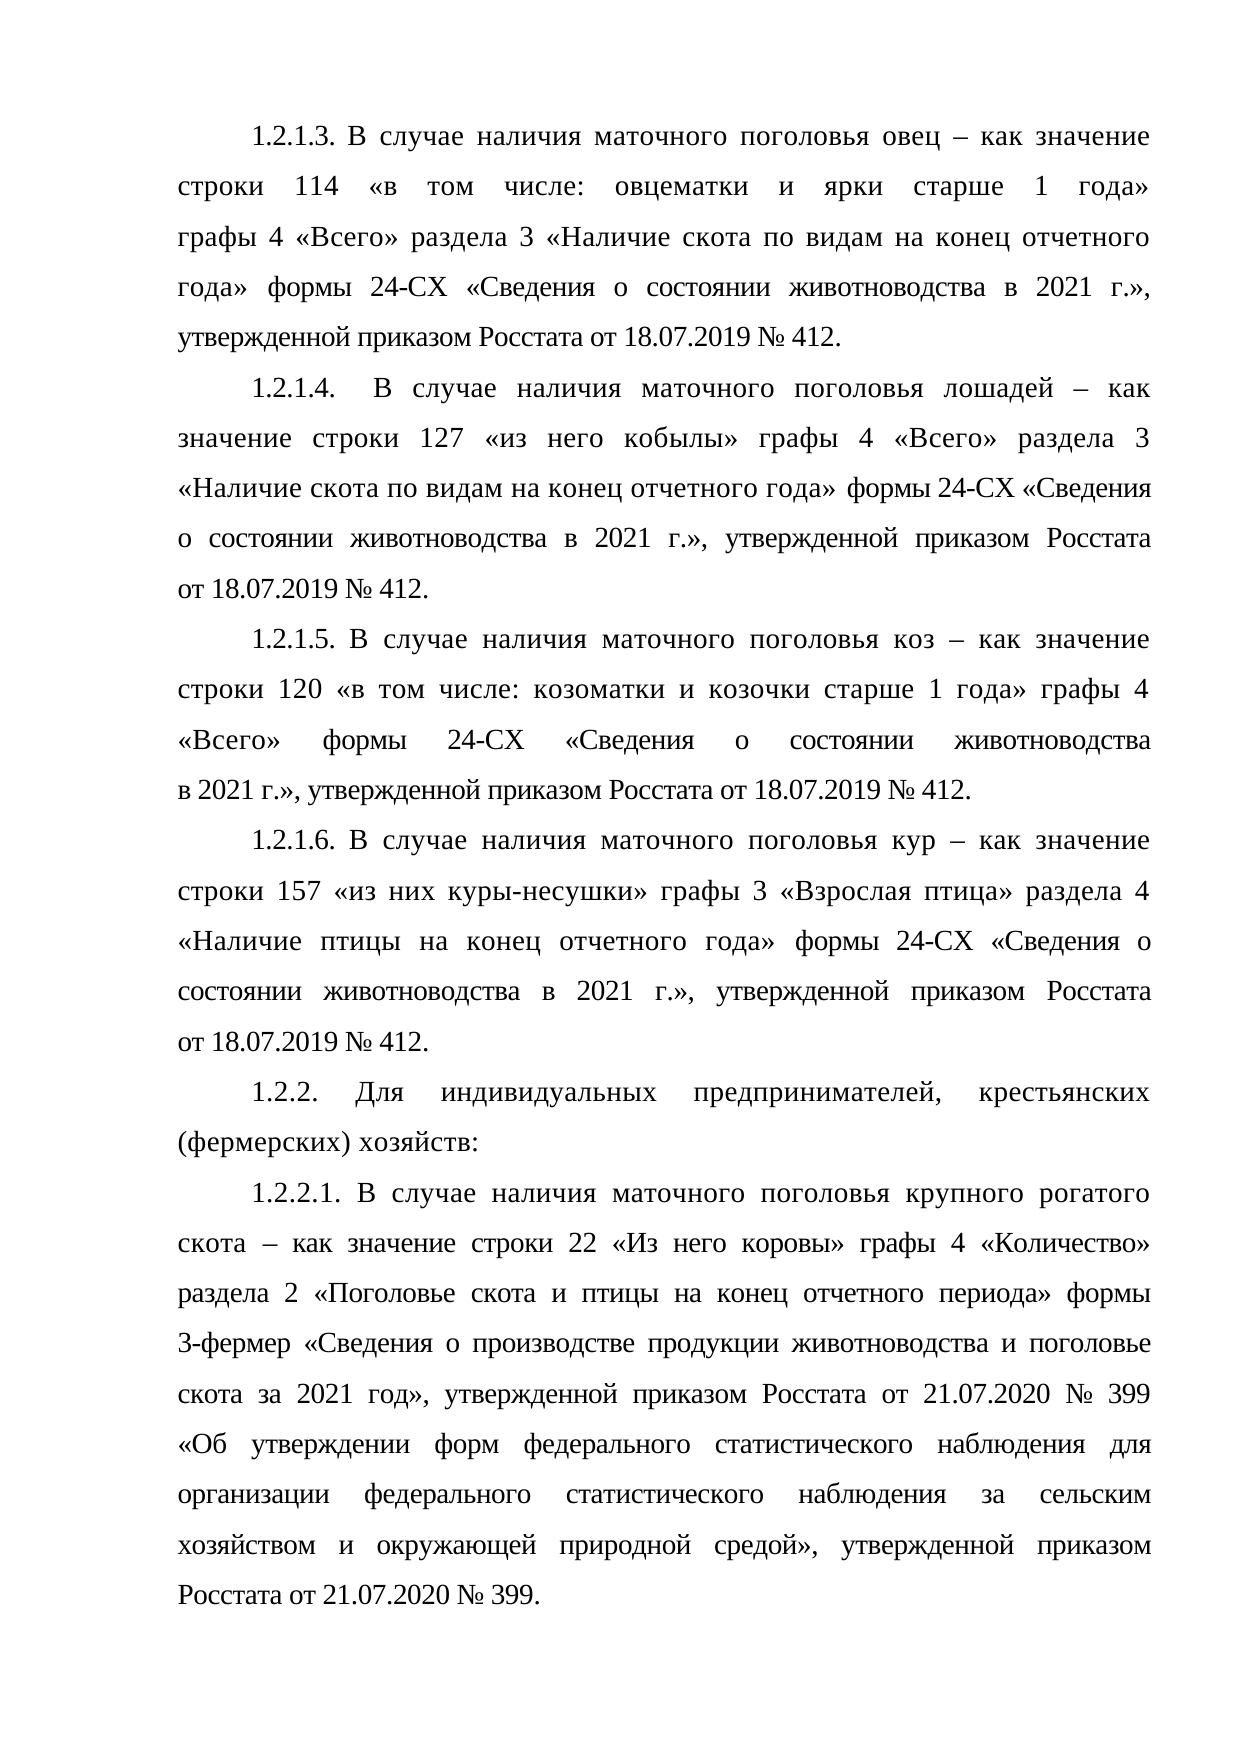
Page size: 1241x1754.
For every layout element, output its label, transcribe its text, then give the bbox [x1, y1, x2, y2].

text 1.2.2. Для индивидуальных предпринимателей, крестьянских (фермерских) хозяйств: [177, 1074, 1152, 1158]
text 1.2.1.5. В случае наличия маточного поголовья коз – как значение строки 120 «в том числе: козоматки и козочки старше 1 года» графы 4 «Всего» формы 24-СХ «Сведения о состоянии животноводства в 2021 г.», утвержденной приказом Росстата от 18.07.2019 № 412. [177, 621, 1152, 806]
text 1.2.1.3. В случае наличия маточного поголовья овец – как значение строки 114 «в том числе: овцематки и ярки старше 1 года» графы 4 «Всего» раздела 3 «Наличие скота по видам на конец отчетного года» формы 24-СХ «Сведения о состоянии животноводства в 2021 г.», утвержденной приказом Росстата от 18.07.2019 № 412. [177, 118, 1152, 353]
text 1.2.1.6. В случае наличия маточного поголовья кур – как значение строки 157 «из них куры-несушки» графы 3 «Взрослая птица» раздела 4 «Наличие птицы на конец отчетного года» формы 24-СХ «Сведения о состоянии животноводства в 2021 г.», утвержденной приказом Росстата от 18.07.2019 № 412. [177, 822, 1152, 1057]
text 1.2.1.4. В случае наличия маточного поголовья лошадей – как значение строки 127 «из него кобылы» графы 4 «Всего» раздела 3 «Наличие скота по видам на конец отчетного года» формы 24-СХ «Сведения о состоянии животноводства в 2021 г.», утвержденной приказом Росстата от 18.07.2019 № 412. [177, 370, 1152, 604]
text 1.2.2.1. В случае наличия маточного поголовья крупного рогатого скота – как значение строки 22 «Из него коровы» графы 4 «Количество» раздела 2 «Поголовье скота и птицы на конец отчетного периода» формы 3-фермер «Сведения о производстве продукции животноводства и поголовье скота за 2021 год», утвержденной приказом Росстата от 21.07.2020 № 399 «Об утверждении форм федерального статистического наблюдения для организации федерального статистического наблюдения за сельским хозяйством и окружающей природной средой», утвержденной приказом Росстата от 21.07.2020 № 399. [177, 1175, 1152, 1611]
